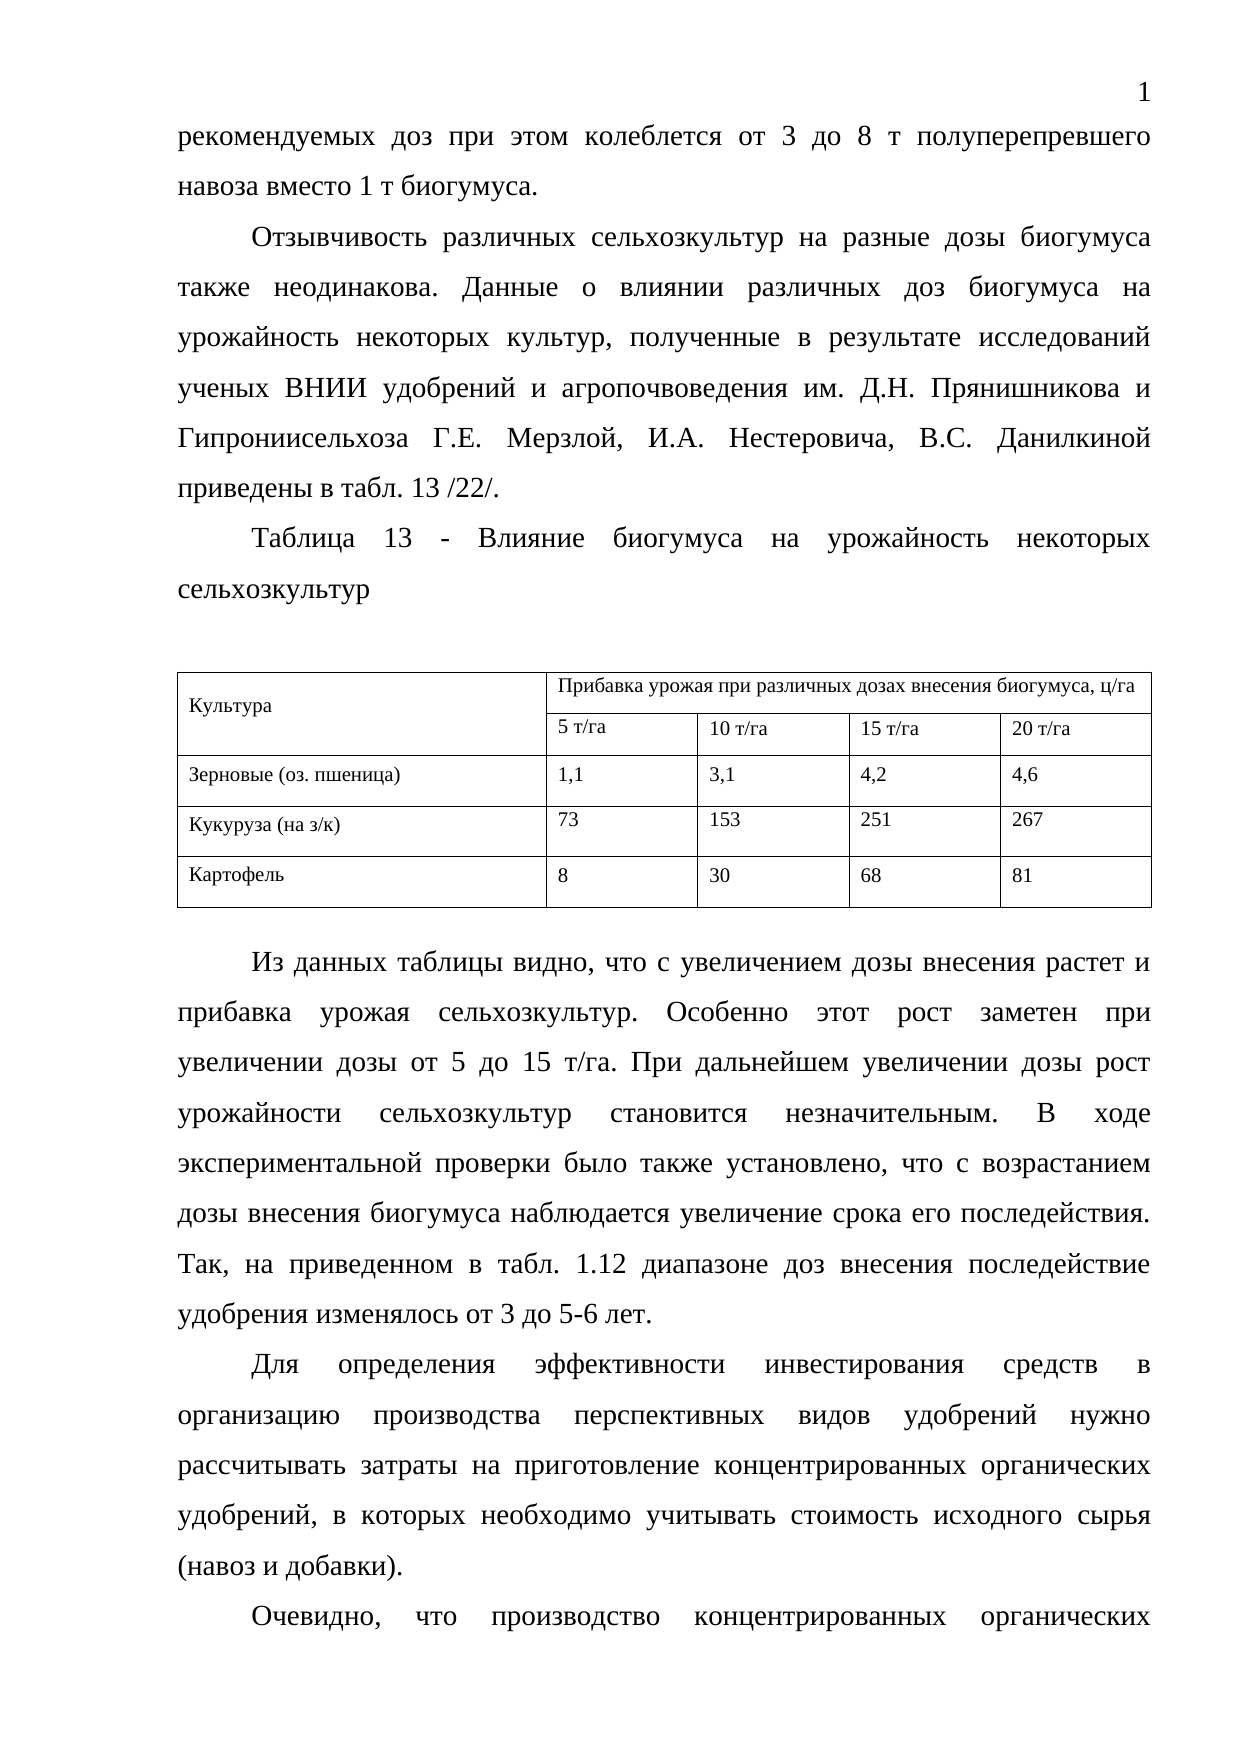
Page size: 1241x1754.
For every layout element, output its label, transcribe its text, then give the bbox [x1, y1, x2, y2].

table_cell 8 [547, 857, 697, 907]
table_cell 15 т/га [850, 714, 1000, 755]
table_cell 3,1 [698, 756, 849, 806]
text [177, 118, 1152, 202]
table_cell 73 [547, 807, 697, 856]
table_cell 81 [1001, 857, 1151, 907]
table_cell 5 т/га [547, 714, 697, 755]
table_cell 30 [698, 857, 849, 907]
table_cell 251 [850, 807, 1000, 856]
table_cell 20 т/га [1001, 714, 1151, 755]
table_cell 153 [698, 807, 849, 856]
table_cell 68 [850, 857, 1000, 907]
table_cell Зерновые (оз. пшеница) [178, 756, 546, 806]
text Таблица 13 - Влияние биогумуса на урожайность некоторых сельхозкультур [177, 521, 1152, 604]
table_cell 4,6 [1001, 756, 1151, 806]
table_cell Картофель [178, 857, 546, 907]
table_cell Кукуруза (на з/к) [178, 807, 546, 856]
table_cell 4,2 [850, 756, 1000, 806]
table_cell 267 [1001, 807, 1151, 856]
table_cell 10 т/га [698, 714, 849, 755]
text Отзывчивость различных сельхозкультур на разные дозы биогумуса также неодинакова. Данные о влиянии различных доз биогумуса на урожайность некоторых культур, полученные в результате исследований ученых ВНИИ удобрений и агропочвоведения им. Д.Н. Прянишникова и Гипрониисельхоза Г.Е. Мерзлой, И.А. Нестеровича, В.С. Данилкиной приведены в табл. 13 /22/. [177, 219, 1152, 504]
text Из данных таблицы видно, что с увеличением дозы внесения растет и прибавка урожая сельхозкультур. Особенно этот рост заметен при увеличении дозы от 5 до 15 т/га. При дальнейшем увеличении дозы рост урожайности сельхозкультур становится незначительным. В ходе экспериментальной проверки было также установлено, что с возрастанием дозы внесения биогумуса наблюдается увеличение срока его последействия. Так, на приведенном в табл. 1.12 диапазоне доз внесения последействие удобрения изменялось от 3 до 5-6 лет. [177, 944, 1152, 1330]
table_cell 1,1 [547, 756, 697, 806]
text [177, 1598, 1152, 1632]
table_header Прибавка урожая при различных дозах внесения биогумуса, ц/га [547, 673, 1151, 713]
table_header Культура [178, 673, 546, 755]
text Для определения эффективности инвестирования средств в организацию производства перспективных видов удобрений нужно рассчитывать затраты на приготовление концентрированных органических удобрений, в которых необходимо учитывать стоимость исходного сырья (навоз и добавки). [177, 1346, 1152, 1581]
